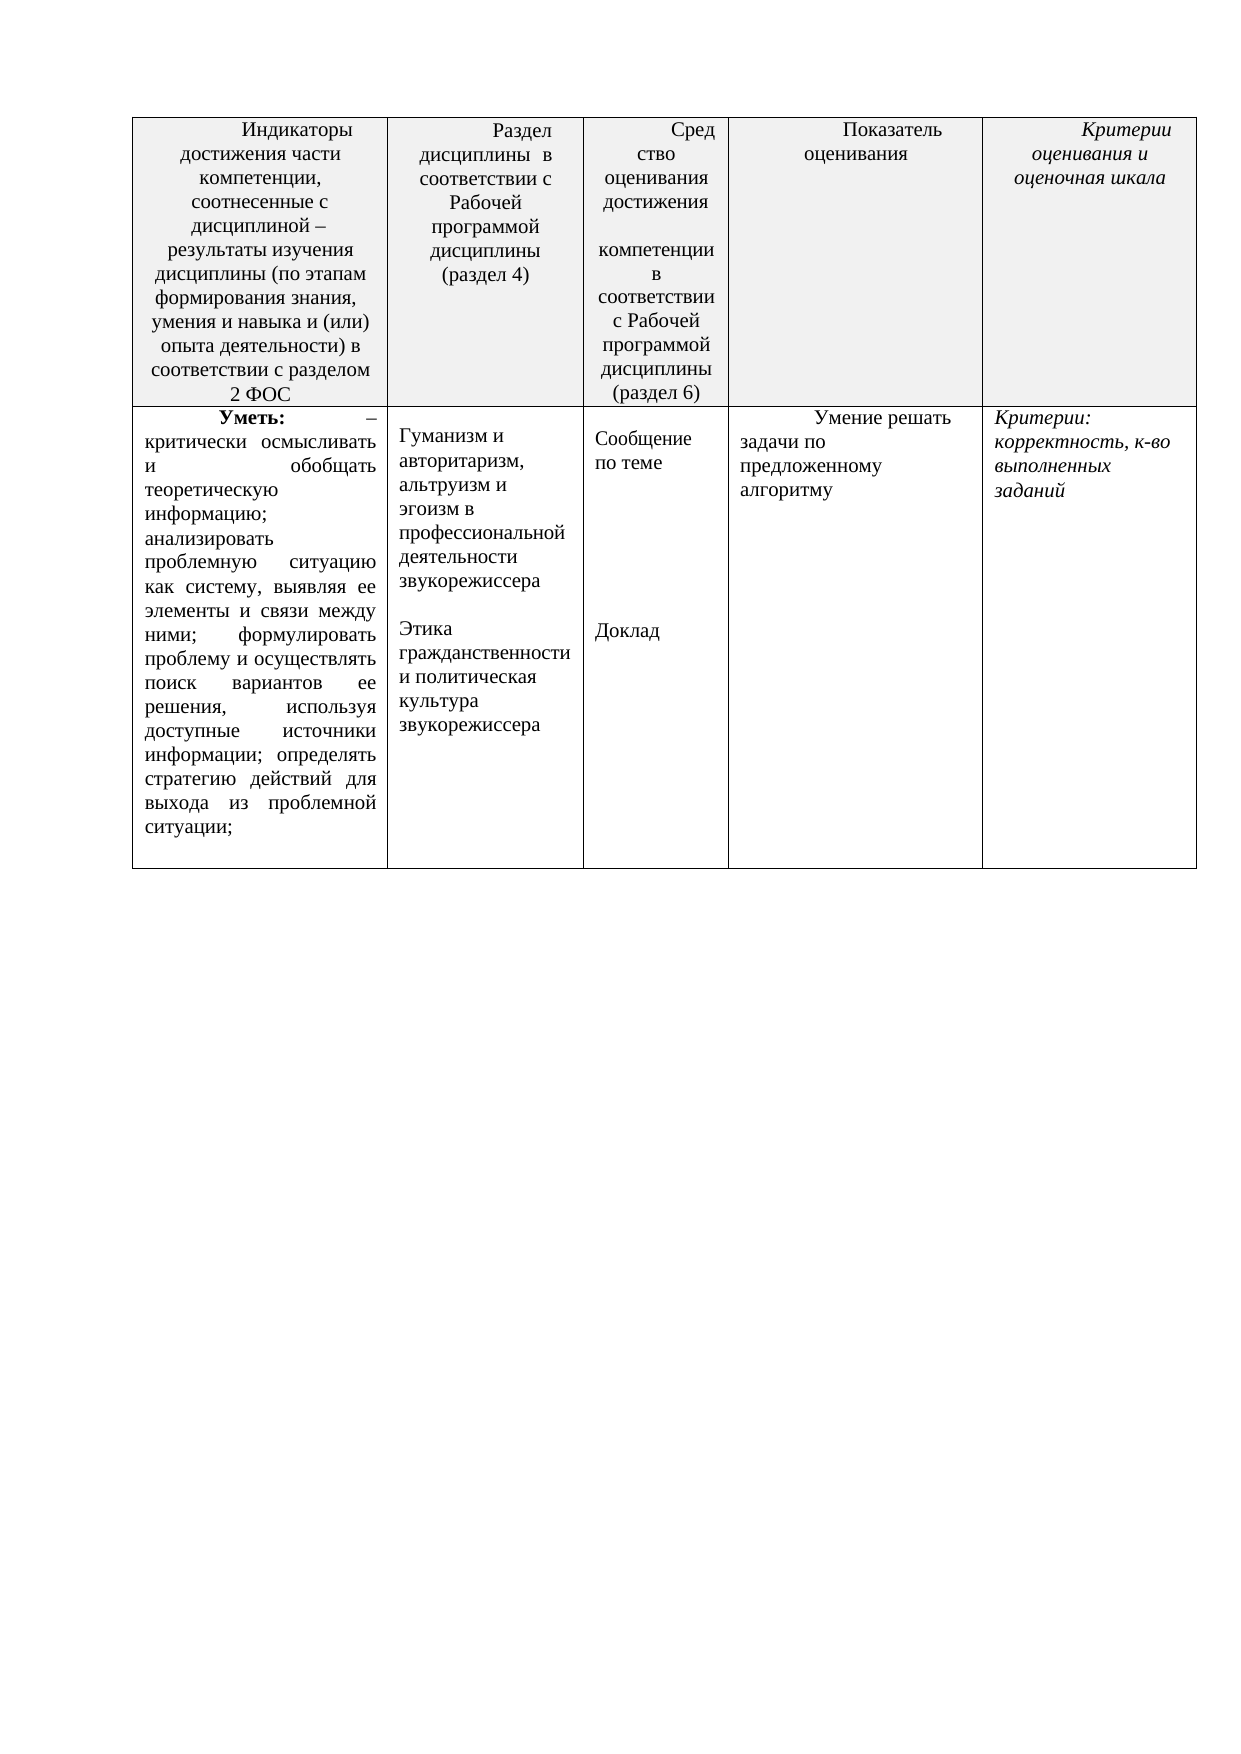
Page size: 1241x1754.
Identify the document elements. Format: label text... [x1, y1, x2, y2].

table_header Раздел дисциплины в соответствии с Рабочей программой дисциплины (раздел 4) [388, 118, 583, 406]
table_cell Уметь: – критически осмысливать и обобщать теоретическую информацию; анализировать проблемную ситуацию как систему, выявляя ее элементы и связи между ними; формулировать проблему и осуществлять поиск вариантов ее решения, используя доступные источники информации; определять стратегию действий для выхода из проблемной ситуации; [133, 407, 387, 868]
table_header Индикаторы достижения части компетенции, соотнесенные с дисциплиной – результаты изучения дисциплины (по этапам формирования знания, умения и навыка и (или) опыта деятельности) в соответствии с разделом 2 ФОС [133, 118, 387, 406]
table_cell Сообщение по теме Доклад [584, 407, 728, 868]
table_header Показатель оценивания [729, 118, 982, 406]
table_header Критерии оценивания и оценочная шкала [983, 118, 1196, 406]
table_cell Гуманизм и авторитаризм, альтруизм и эгоизм в профессиональной деятельности звукорежиссера Этика гражданственности и политическая культура звукорежиссера [388, 407, 583, 868]
table_cell Критерии: корректность, к-во выполненных заданий [983, 407, 1196, 868]
table_cell Умение решать задачи по предложенному алгоритму [729, 407, 982, 868]
table_header Сред ство оценивания достижения компетенции в соответствии с Рабочей программой дисциплины (раздел 6) [584, 118, 728, 406]
